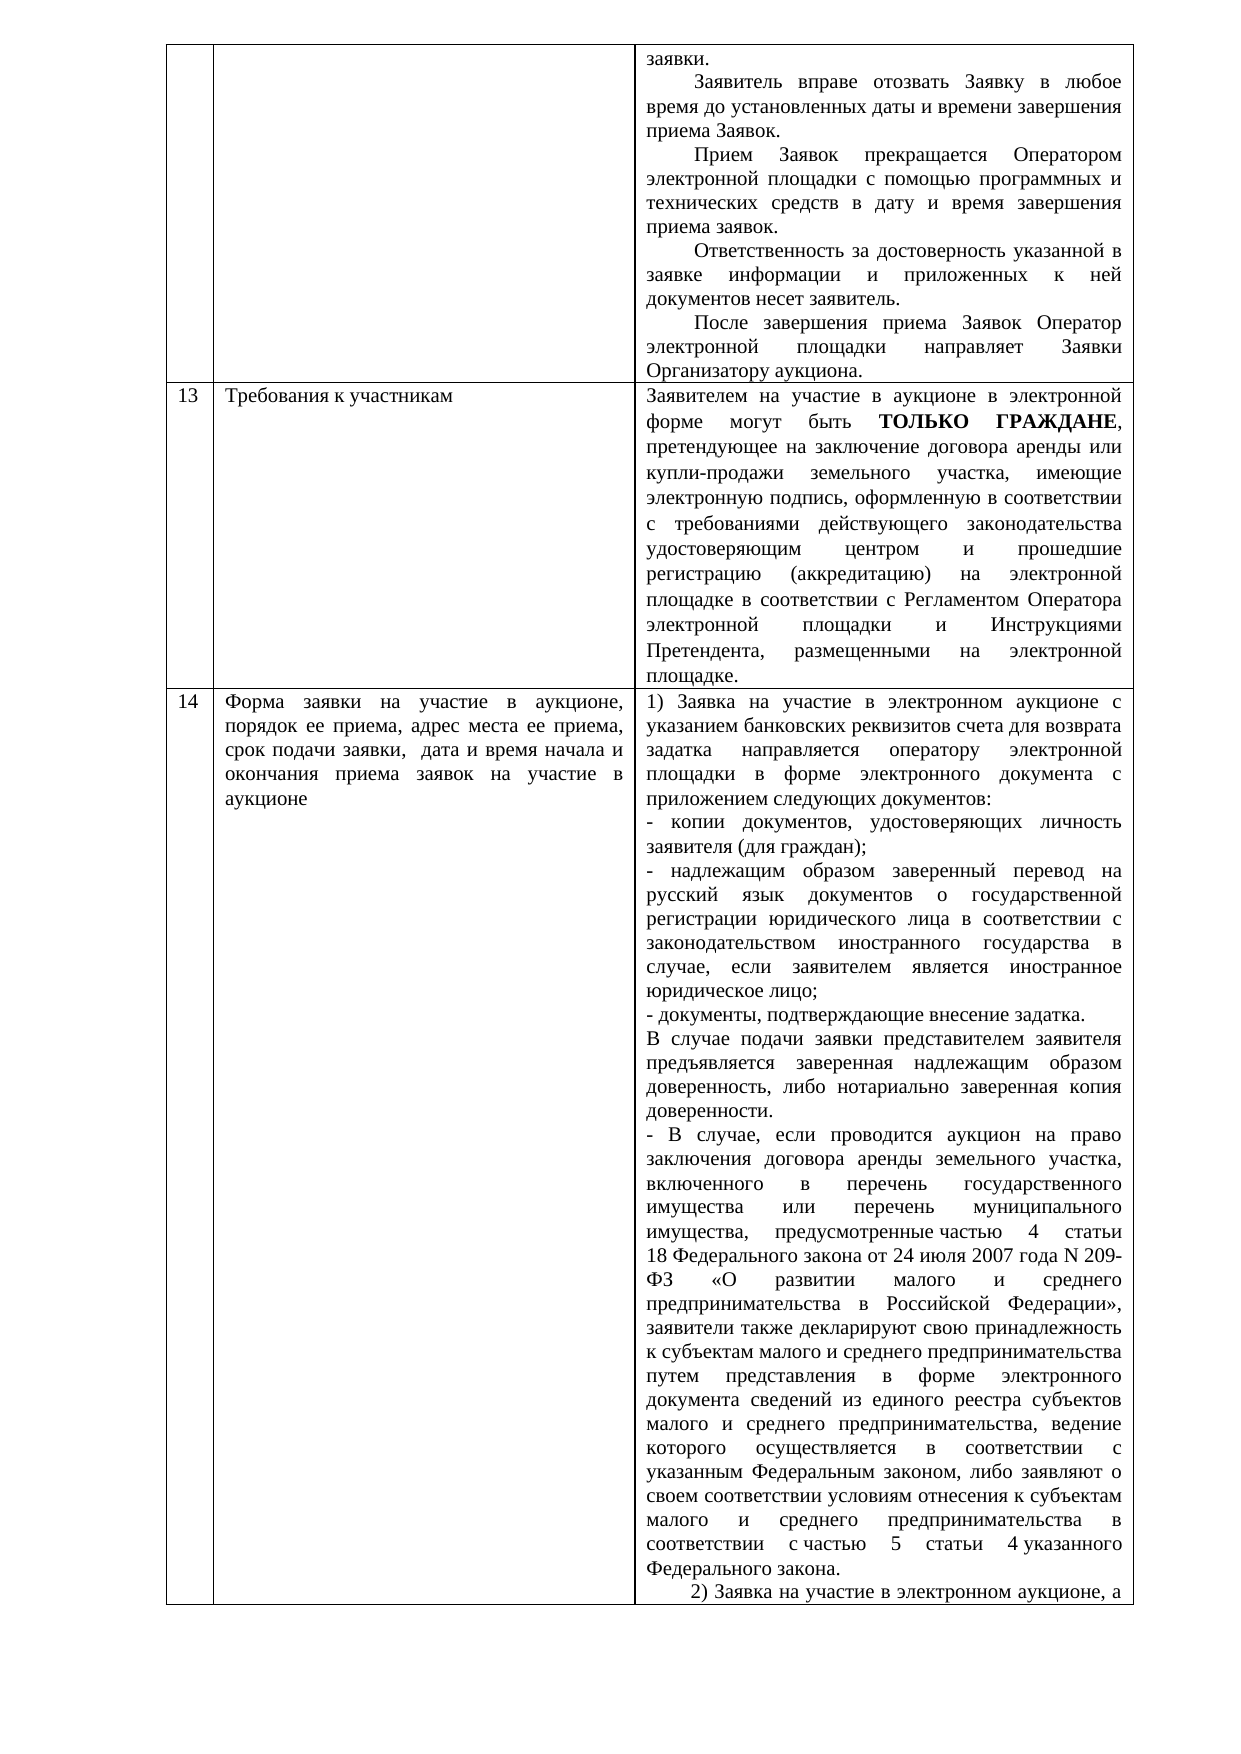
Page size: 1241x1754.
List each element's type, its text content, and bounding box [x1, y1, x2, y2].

table_cell Требования к участникам [214, 383, 634, 688]
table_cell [636, 45, 1133, 382]
table_cell 13 [167, 383, 213, 688]
table_cell Заявителем на участие в аукционе в электронной форме могут быть ТОЛЬКО ГРАЖДАНЕ, претендующее на заключение договора аренды или купли-продажи земельного участка, имеющие электронную подпись, оформленную в соответствии с требованиями действующего законодательства удостоверяющим центром и прошедшие регистрацию (аккредитацию) на электронной площадке в соответствии с Регламентом Оператора электронной площадки и Инструкциями Претендента, размещенными на электронной площадке. [636, 383, 1133, 688]
table_cell 12 [167, 45, 213, 382]
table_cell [214, 689, 634, 1603]
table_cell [636, 689, 1133, 1603]
table_cell 14 [167, 689, 213, 1603]
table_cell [214, 45, 634, 382]
